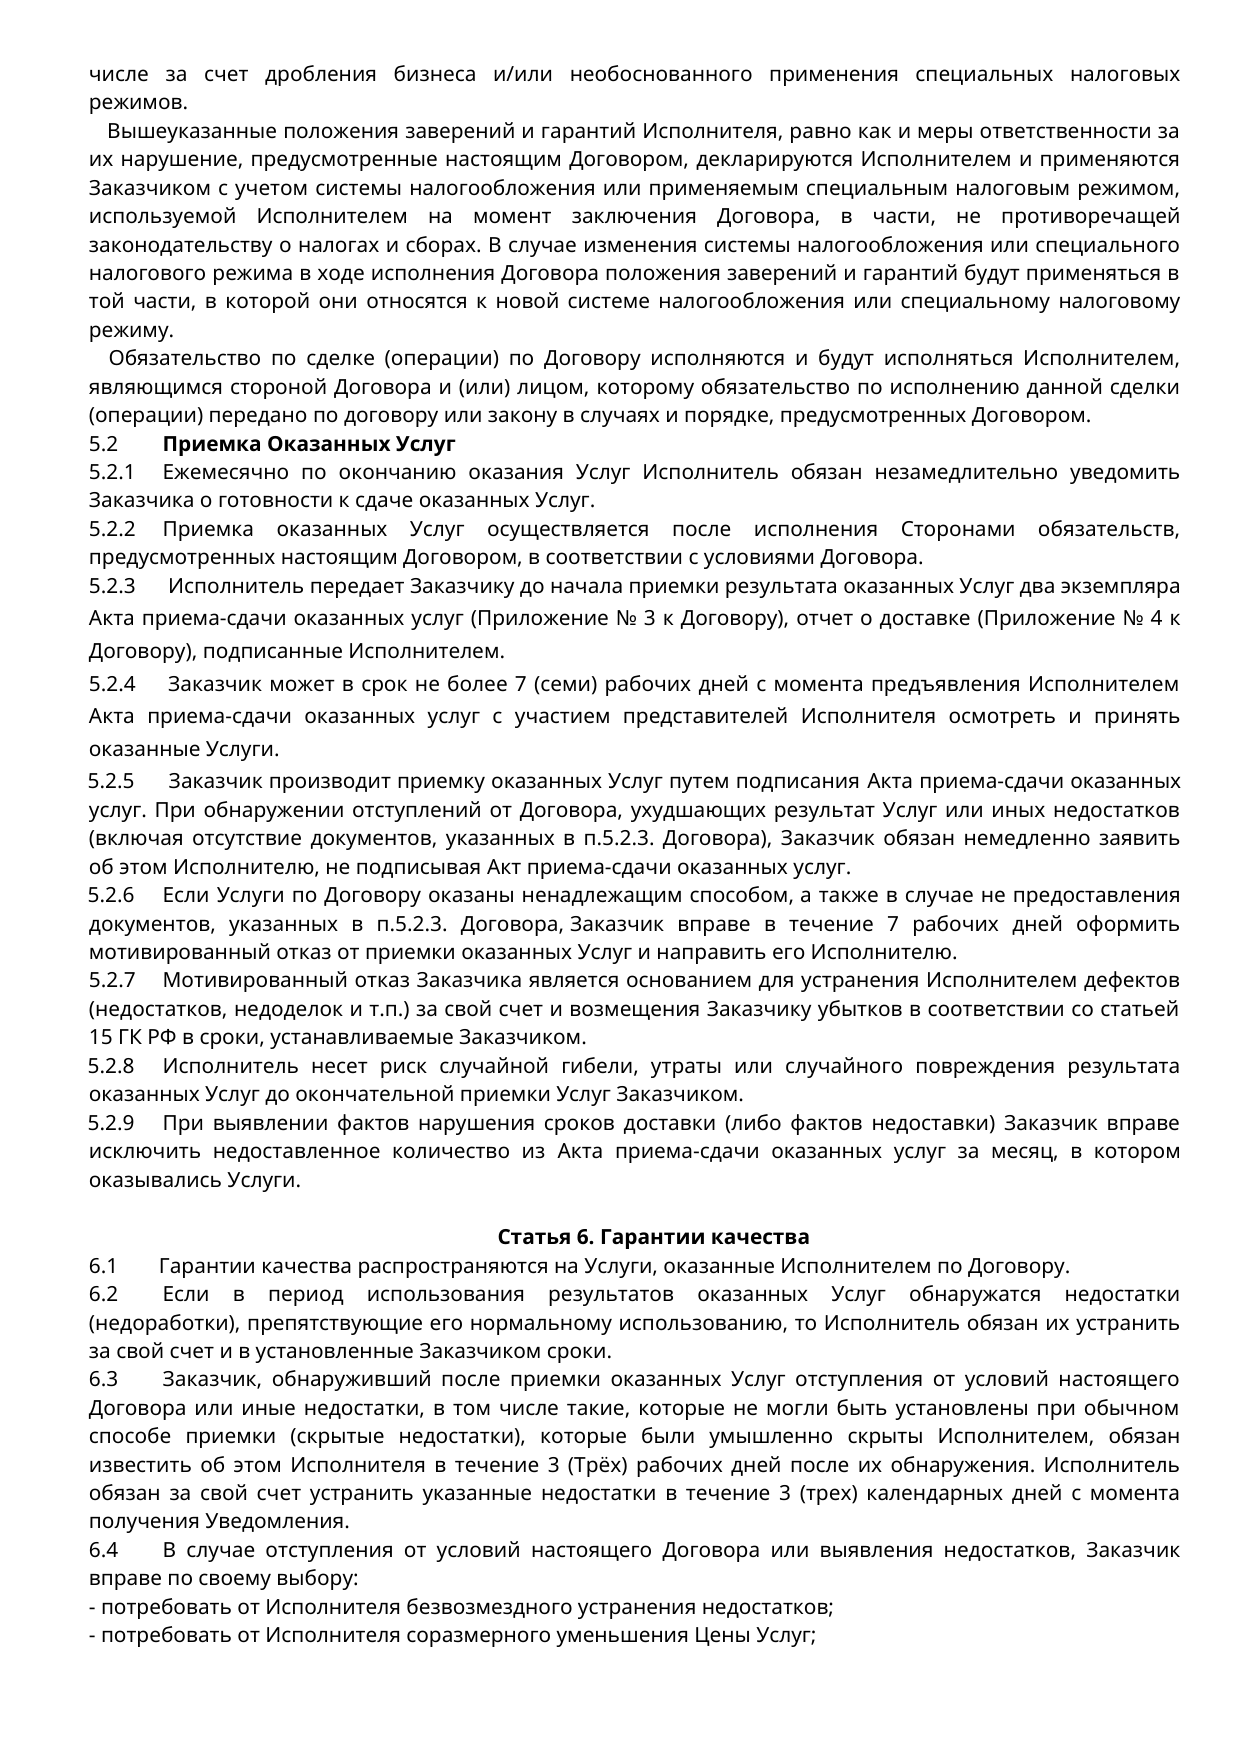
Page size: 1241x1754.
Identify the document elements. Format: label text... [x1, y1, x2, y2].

list Заказчик производит приемку оказанных Услуг путем подписания Акта приема-сдачи оказанных услуг. При обнаружении отступлений от Договора, ухудшающих результат Услуг или иных недостатков (включая отсутствие документов, указанных в п.5.2.3. Договора), Заказчик обязан немедленно заявить об этом Исполнителю, не подписывая Акт приема-сдачи оказанных услуг. [87, 767, 1181, 880]
list Исполнитель передает Заказчику до начала приемки результата оказанных Услуг два экземпляра Акта приема-сдачи оказанных услуг (Приложение № 3 к Договору), отчет о доставке (Приложение № 4 к Договору), подписанные Исполнителем. [89, 571, 1181, 664]
text Статья 6. Гарантии качества [126, 1222, 1181, 1251]
text Вышеуказанные положения заверений и гарантий Исполнителя, равно как и меры ответственности за их нарушение, предусмотренные настоящим Договором, декларируются Исполнителем и применяются Заказчиком с учетом системы налогообложения или применяемым специальным налоговым режимом, используемой Исполнителем на момент заключения Договора, в части, не противоречащей законодательству о налогах и сборах. В случае изменения системы налогообложения или специального налогового режима в ходе исполнения Договора положения заверений и гарантий будут применяться в той части, в которой они относятся к новой системе налогообложения или специальному налоговому режиму. [89, 116, 1181, 343]
text Обязательство по сделке (операции) по Договору исполняются и будут исполняться Исполнителем, являющимся стороной Договора и (или) лицом, которому обязательство по исполнению данной сделки (операции) передано по договору или закону в случаях и порядке, предусмотренных Договором. [89, 343, 1181, 429]
list Заказчик, обнаруживший после приемки оказанных Услуг отступления от условий настоящего Договора или иные недостатки, в том числе такие, которые не могли быть установлены при обычном способе приемки (скрытые недостатки), которые были умышленно скрыты Исполнителем, обязан известить об этом Исполнителя в течение 3 (Трёх) рабочих дней после их обнаружения. Исполнитель обязан за свой счет устранить указанные недостатки в течение 3 (трех) календарных дней с момента получения Уведомления. [89, 1364, 1181, 1535]
list При выявлении фактов нарушения сроков доставки (либо фактов недоставки) Заказчик вправе исключить недоставленное количество из Акта приема-сдачи оказанных услуг за месяц, в котором оказывались Услуги. [87, 1108, 1181, 1193]
list Если в период использования результатов оказанных Услуг обнаружатся недостатки (недоработки), препятствующие его нормальному использованию, то Исполнитель обязан их устранить за свой счет и в установленные Заказчиком сроки. [89, 1279, 1181, 1364]
list Приемка Оказанных Услуг [89, 429, 1181, 457]
list Если Услуги по Договору оказаны ненадлежащим способом, а также в случае не предоставления документов, указанных в п.5.2.3. Договора, Заказчик вправе в течение 7 рабочих дней оформить мотивированный отказ от приемки оказанных Услуг и направить его Исполнителю. [87, 880, 1181, 966]
list Заказчик может в срок не более 7 (семи) рабочих дней с момента предъявления Исполнителем Акта приема-сдачи оказанных услуг с участием представителей Исполнителя осмотреть и принять оказанные Услуги. [89, 669, 1181, 762]
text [89, 59, 1181, 116]
list Ежемесячно по окончанию оказания Услуг Исполнитель обязан незамедлительно уведомить Заказчика о готовности к сдаче оказанных Услуг. [89, 457, 1181, 514]
list Мотивированный отказ Заказчика является основанием для устранения Исполнителем дефектов (недостатков, недоделок и т.п.) за свой счет и возмещения Заказчику убытков в соответствии со статьей 15 ГК РФ в сроки, устанавливаемые Заказчиком. [89, 966, 1181, 1051]
list Исполнитель несет риск случайной гибели, утраты или случайного повреждения результата оказанных Услуг до окончательной приемки Услуг Заказчиком. [87, 1051, 1181, 1108]
list В случае отступления от условий настоящего Договора или выявления недостатков, Заказчик вправе по своему выбору: [89, 1535, 1181, 1592]
text - потребовать от Исполнителя безвозмездного устранения недостатков; [89, 1592, 1181, 1620]
list Гарантии качества распространяются на Услуги, оказанные Исполнителем по Договору. [89, 1251, 1181, 1279]
text - потребовать от Исполнителя соразмерного уменьшения Цены Услуг; [89, 1620, 1181, 1649]
list Приемка оказанных Услуг осуществляется после исполнения Сторонами обязательств, предусмотренных настоящим Договором, в соответствии с условиями Договора. [89, 514, 1181, 571]
